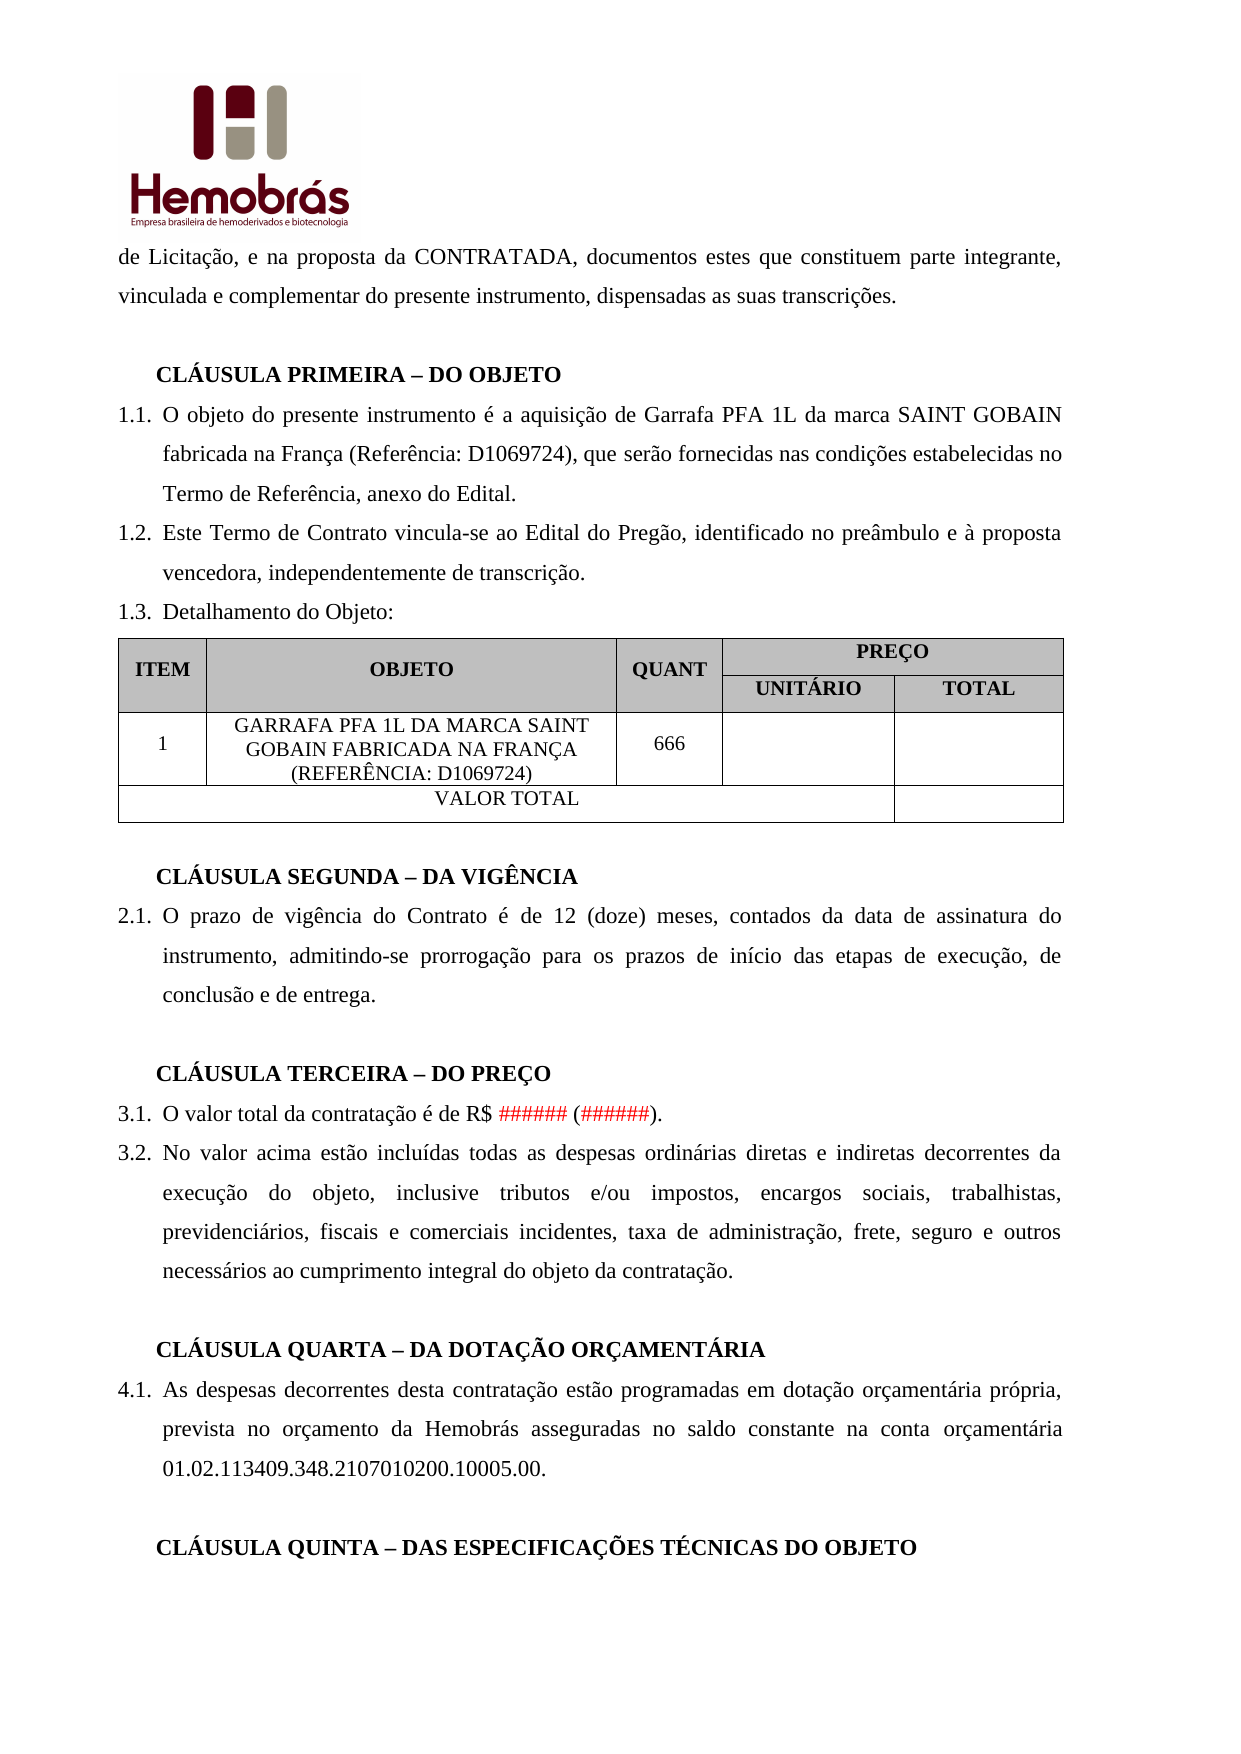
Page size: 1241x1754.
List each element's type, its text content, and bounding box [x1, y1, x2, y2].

table_cell [723, 713, 894, 785]
table_cell [895, 786, 1063, 822]
table_header QUANT [617, 639, 722, 712]
table_cell 1 [119, 713, 206, 785]
list CLÁUSULA QUARTA – DA DOTAÇÃO ORÇAMENTÁRIA [118, 1336, 1063, 1363]
list As despesas decorrentes desta contratação estão programadas em dotação orçamentária própria, prevista no orçamento da Hemobrás asseguradas no saldo constante na conta orçamentária 01.02.113409.348.2107010200.10005.00. [118, 1376, 1063, 1481]
list Detalhamento do Objeto: [118, 598, 1063, 624]
list No valor acima estão incluídas todas as despesas ordinárias diretas e indiretas decorrentes da execução do objeto, inclusive tributos e/ou impostos, encargos sociais, trabalhistas, previdenciários, fiscais e comerciais incidentes, taxa de administração, frete, seguro e outros necessários ao cumprimento integral do objeto da contratação. [118, 1139, 1063, 1284]
picture [118, 73, 362, 243]
table_cell TOTAL [895, 676, 1063, 712]
table_cell 666 [617, 713, 722, 785]
table_cell GARRAFA PFA 1L DA MARCA SAINT GOBAIN FABRICADA NA FRANÇA (REFERÊNCIA: D1069724) [207, 713, 616, 785]
table_cell [895, 713, 1063, 785]
list O valor total da contratação é de R$ ###### (######). [118, 1099, 1063, 1126]
table_cell UNITÁRIO [723, 676, 894, 712]
table_header OBJETO [207, 639, 616, 712]
list O prazo de vigência do Contrato é de 12 (doze) meses, contados da data de assinatura do instrumento, admitindo-se prorrogação para os prazos de início das etapas de execução, de conclusão e de entrega. [118, 902, 1063, 1007]
table_header PREÇO [723, 639, 1063, 675]
list CLÁUSULA SEGUNDA – DA VIGÊNCIA [118, 863, 1063, 889]
table_cell VALOR TOTAL [119, 786, 894, 822]
list Este Termo de Contrato vincula-se ao Edital do Pregão, identificado no preâmbulo e à proposta vencedora, independentemente de transcrição. [118, 519, 1063, 585]
list O objeto do presente instrumento é a aquisição de Garrafa PFA 1L da marca SAINT GOBAIN fabricada na França (Referência: D1069724), que serão fornecidas nas condições estabelecidas no Termo de Referência, anexo do Edital. [118, 401, 1063, 506]
list CLÁUSULA QUINTA – DAS ESPECIFICAÇÕES TÉCNICAS DO OBJETO [118, 1534, 1063, 1560]
list CLÁUSULA PRIMEIRA – DO OBJETO [118, 361, 1063, 388]
list CLÁUSULA TERCEIRA – DO PREÇO [118, 1060, 1063, 1086]
table_header ITEM [119, 639, 206, 712]
